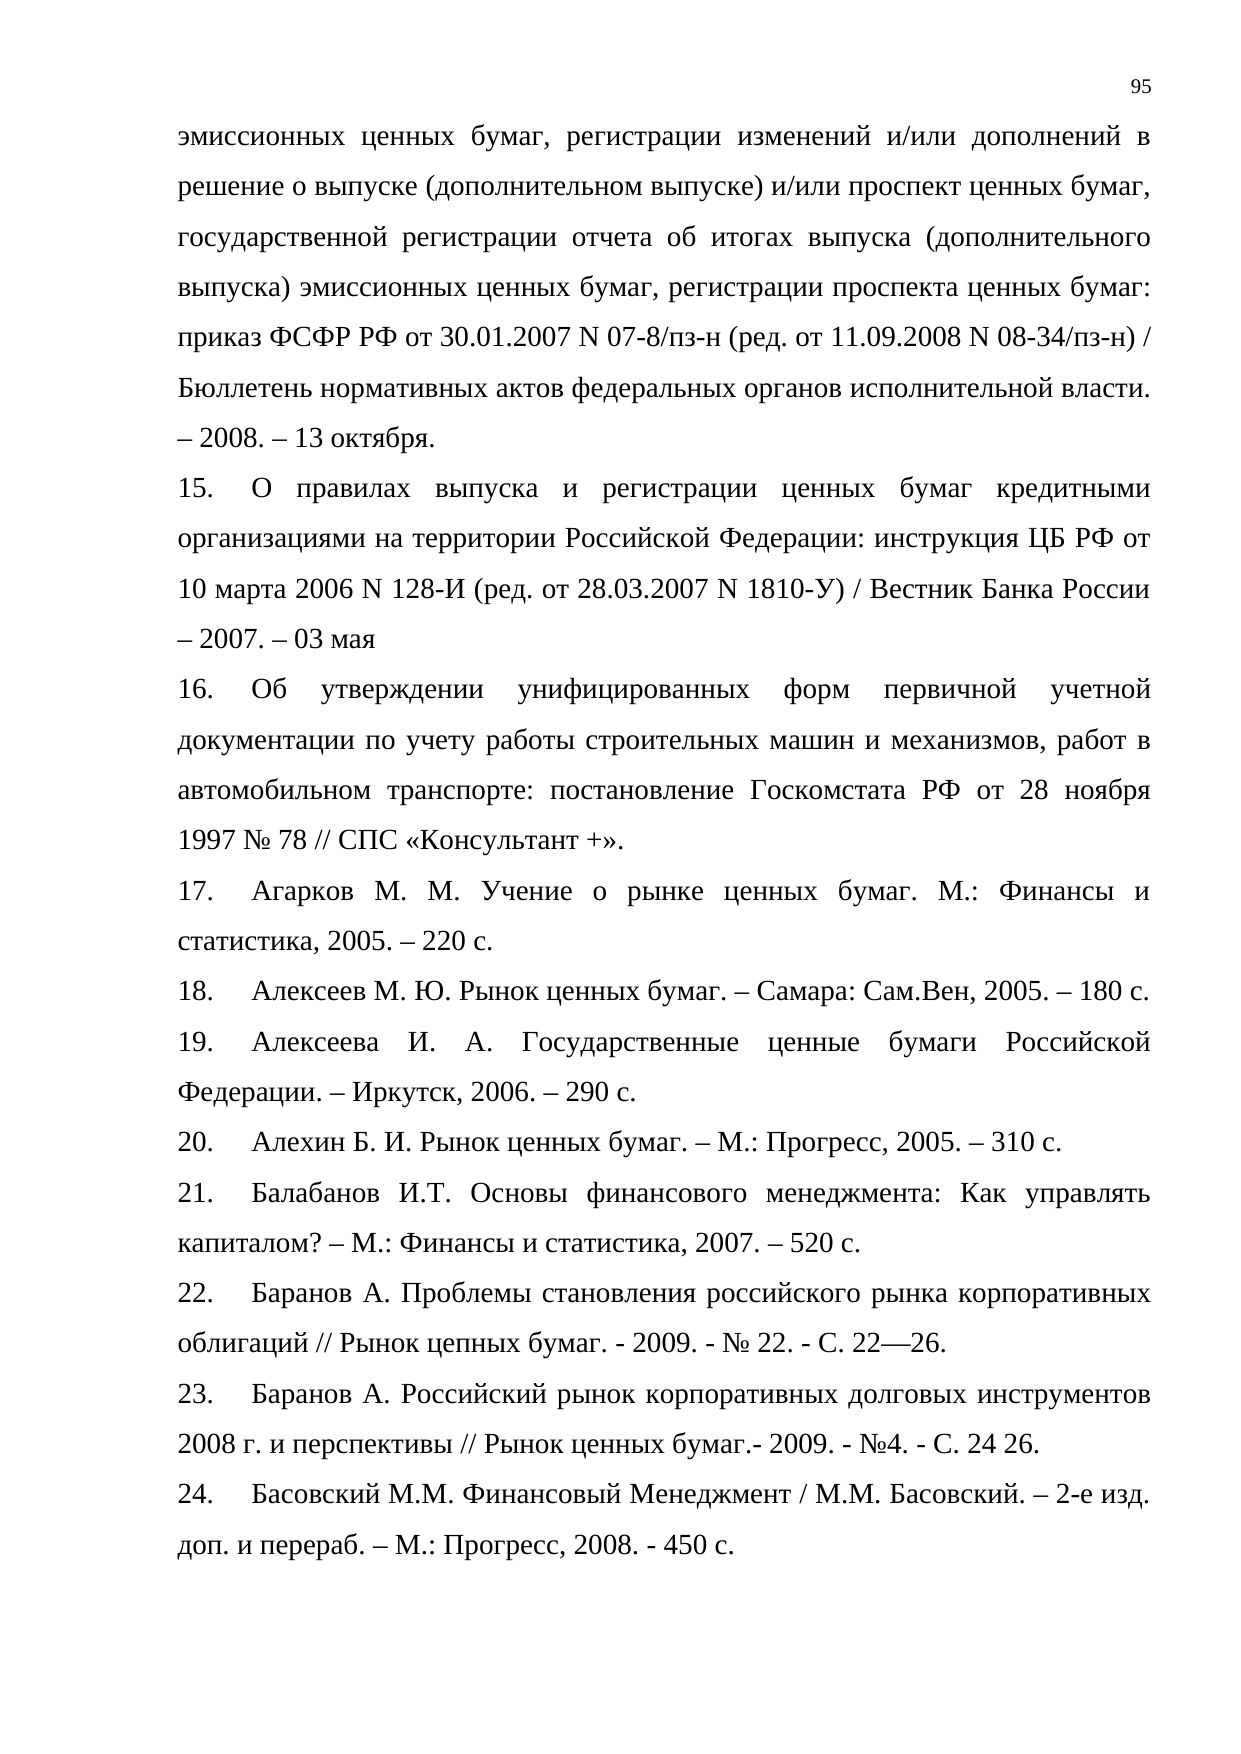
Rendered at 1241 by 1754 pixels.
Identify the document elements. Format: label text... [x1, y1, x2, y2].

list Алексеева И. А. Государственные ценные бумаги Российской Федерации. – Иркутск, 2006. – 290 с. [177, 1024, 1152, 1108]
list О правилах выпуска и регистрации ценных бумаг кредитными организациями на территории Российской Федерации: инструкция ЦБ РФ от 10 марта 2006 N 128-И (ред. от 28.03.2007 N 1810-У) / Вестник Банка России – 2007. – 03 мая [177, 470, 1152, 655]
list Алексеев М. Ю. Рынок ценных бумаг. – Самара: Сам.Вен, 2005. – 180 с. [177, 973, 1152, 1007]
list Об утверждении унифицированных форм первичной учетной документации по учету работы строительных машин и механизмов, работ в автомобильном транспорте: постановление Госкомстата РФ от 28 ноября 1997 № 78 // СПС «Консультант +». [177, 672, 1152, 856]
list Басовский М.М. Финансовый Менеджмент / М.М. Басовский. – 2-е изд. доп. и перераб. – М.: Прогресс, 2008. - 450 с. [177, 1477, 1152, 1560]
list Алехин Б. И. Рынок ценных бумаг. – М.: Прогресс, 2005. – 310 с. [177, 1124, 1152, 1158]
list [177, 118, 1152, 453]
list Баранов А. Российский рынок корпоративных долговых инструментов . и перспективы // Рынок ценных бумаг.- 2009. - №4. - С. 24 26. [177, 1376, 1152, 1460]
list Баранов А. Проблемы становления российского рынка корпоративных облигаций // Рынок цепных бумаг. - 2009. - № 22. - С. 22—26. [177, 1275, 1152, 1359]
list Балабанов И.Т. Основы финансового менеджмента: Как управлять капиталом? – М.: Финансы и статистика, 2007. – 520 с. [177, 1175, 1152, 1258]
list Агарков М. М. Учение о рынке ценных бумаг. М.: Финансы и статистика, 2005. – 220 с. [177, 873, 1152, 957]
